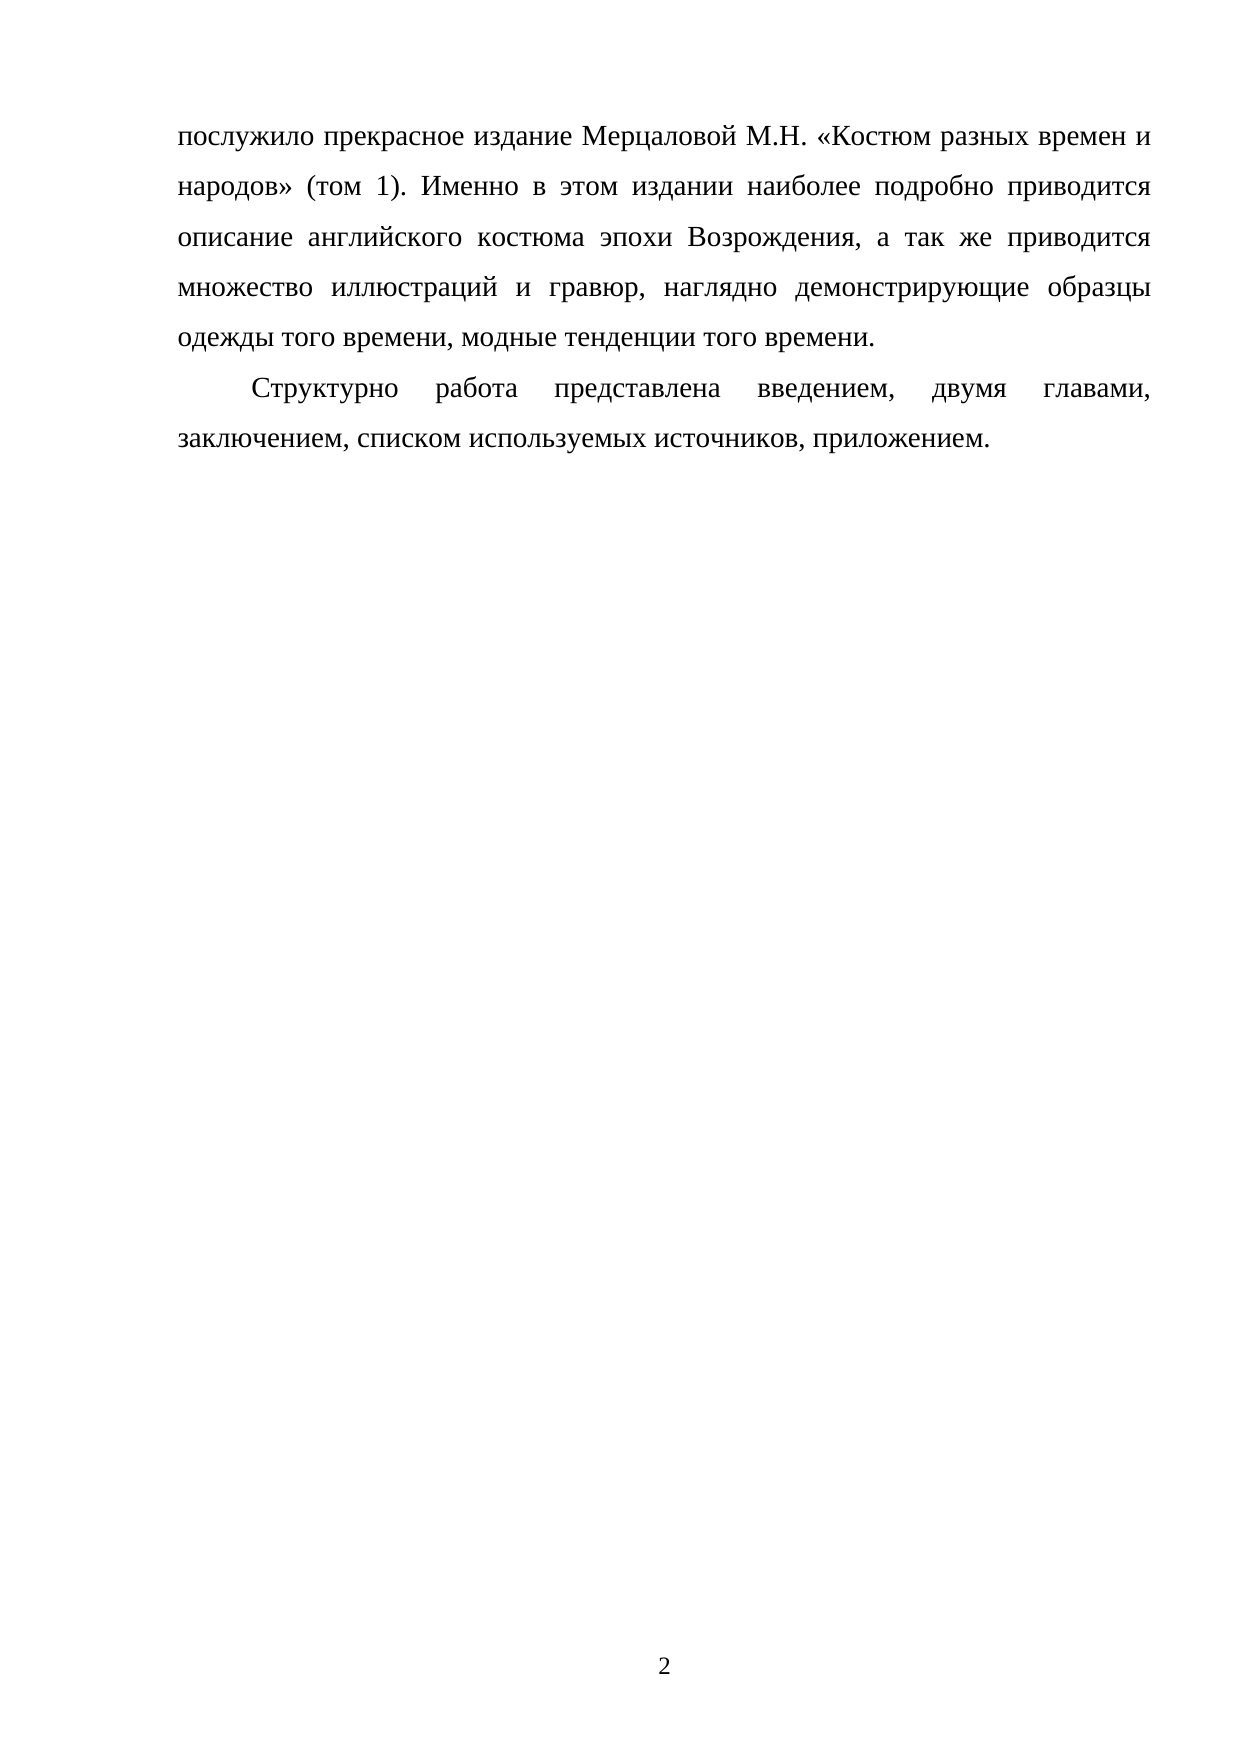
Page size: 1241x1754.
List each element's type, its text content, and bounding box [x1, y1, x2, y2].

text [177, 118, 1152, 353]
text Структурно работа представлена введением, двумя главами, заключением, списком используемых источников, приложением. [177, 370, 1152, 453]
